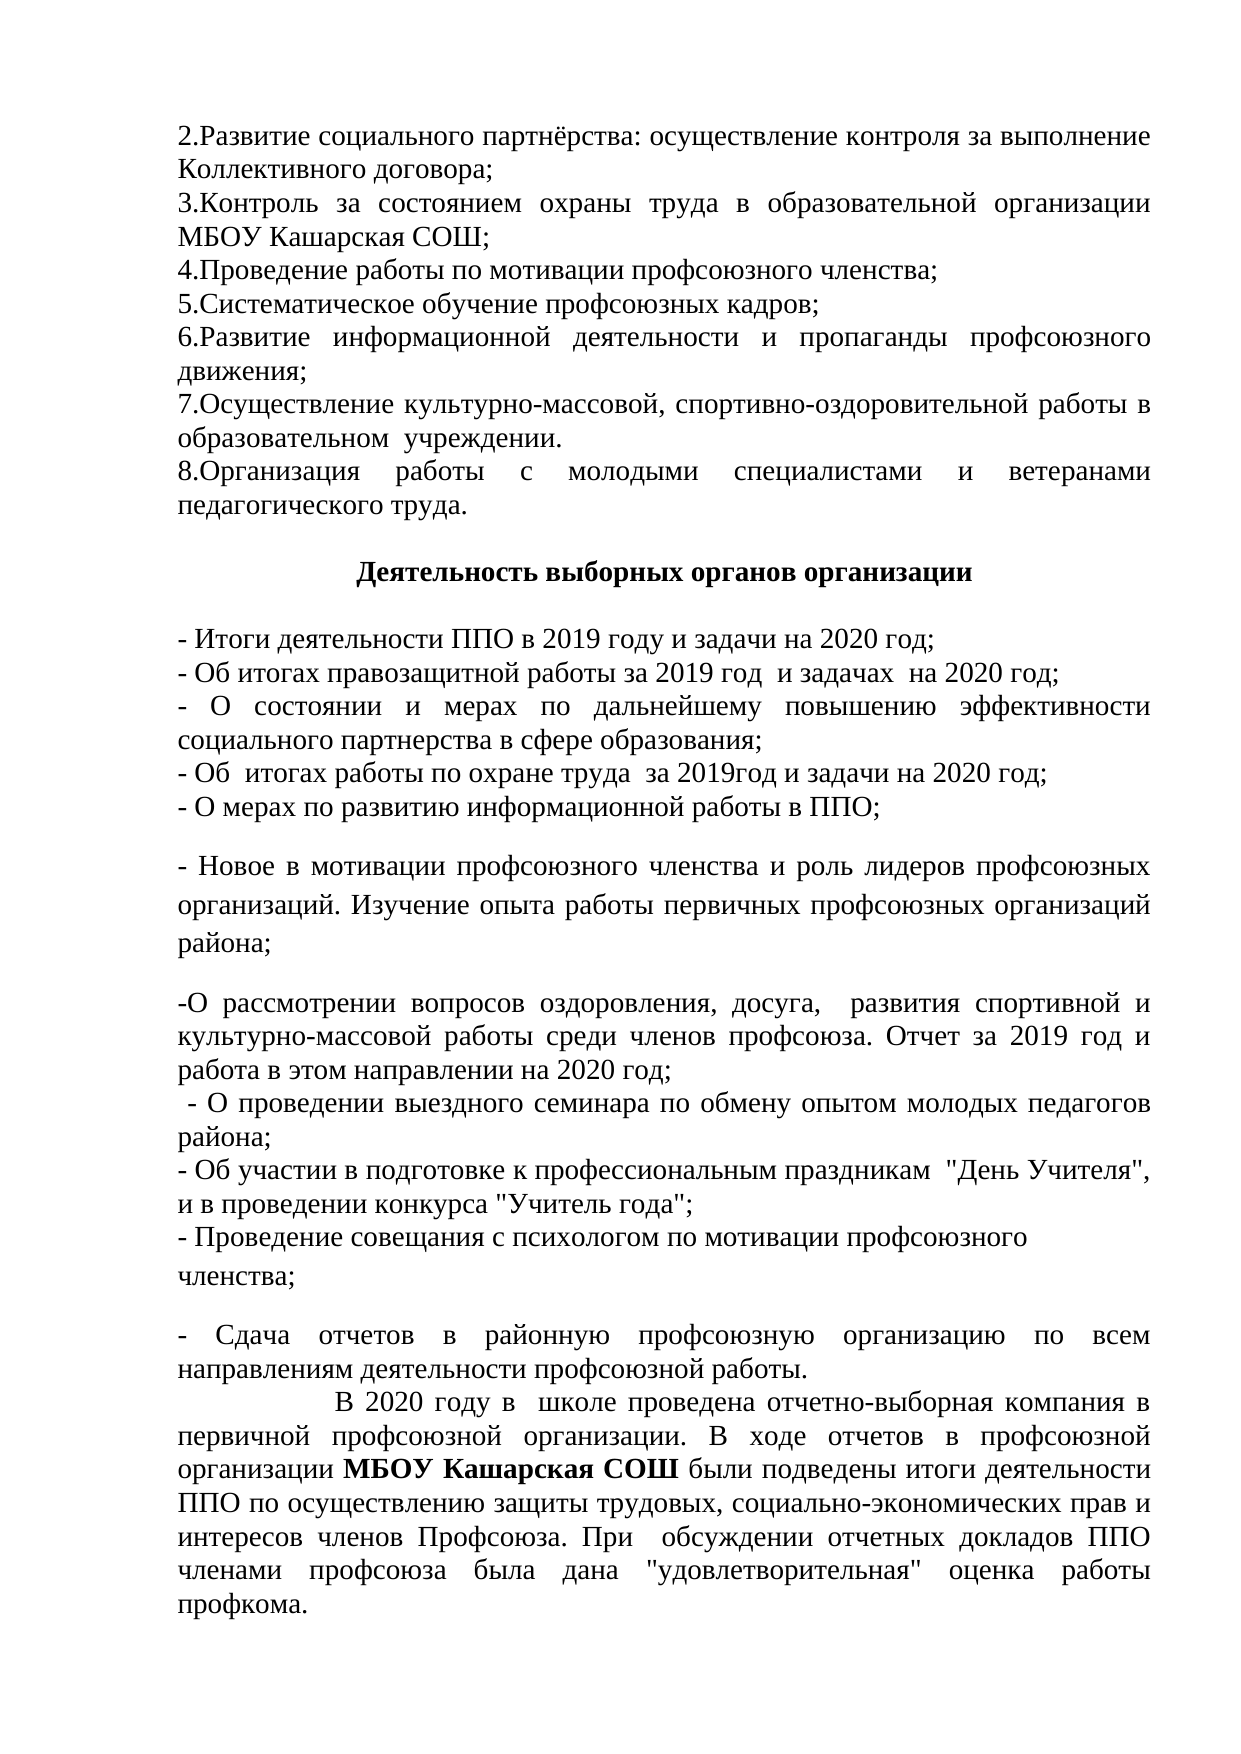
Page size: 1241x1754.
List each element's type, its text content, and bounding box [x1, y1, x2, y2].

text - Новое в мотивации профсоюзного членства и роль лидеров профсоюзных организаций. Изучение опыта работы первичных профсоюзных организаций района; [177, 848, 1152, 959]
text - О проведении выездного семинара по обмену опытом молодых педагогов района; [177, 1085, 1152, 1152]
text 3.Контроль за состоянием охраны труда в образовательной организации МБОУ Кашарская СОШ; [177, 185, 1152, 252]
text - О мерах по развитию информационной работы в ППО; [177, 789, 1152, 822]
text 6.Развитие информационной деятельности и пропаганды профсоюзного движения; [177, 319, 1152, 386]
text В 2020 году в школе проведена отчетно-выборная компания в первичной профсоюзной организации. В ходе отчетов в профсоюзной организации МБОУ Кашарская СОШ были подведены итоги деятельности ППО по осуществлению защиты трудовых, социально-экономических прав и интересов членов Профсоюза. При обсуждении отчетных докладов ППО членами профсоюза была дана "удовлетворительная" оценка работы профкома. [177, 1384, 1152, 1619]
text - Об итогах правозащитной работы за 2019 год и задачах на 2020 год; [177, 655, 1152, 688]
text - Об итогах работы по охране труда за 2019год и задачи на 2020 год; [177, 755, 1152, 789]
text - Проведение совещания с психологом по мотивации профсоюзного членства; [177, 1219, 1152, 1292]
text 5.Систематическое обучение профсоюзных кадров; [177, 286, 1152, 319]
text Деятельность выборных органов организации [177, 554, 1152, 588]
text 8.Организация работы с молодыми специалистами и ветеранами педагогического труда. [177, 453, 1152, 521]
text 2.Развитие социального партнёрства: осуществление контроля за выполнение Коллективного договора; [177, 118, 1152, 185]
text -О рассмотрении вопросов оздоровления, досуга, развития спортивной и культурно-массовой работы среди членов профсоюза. Отчет за 2019 год и работа в этом направлении на 2020 год; [177, 985, 1152, 1085]
text 7.Осуществление культурно-массовой, спортивно-оздоровительной работы в образовательном учреждении. [177, 386, 1152, 453]
text - Итоги деятельности ППО в 2019 году и задачи на 2020 год; [177, 621, 1152, 655]
text - О состоянии и мерах по дальнейшему повышению эффективности социального партнерства в сфере образования; [177, 688, 1152, 755]
text 4.Проведение работы по мотивации профсоюзного членства; [177, 252, 1152, 286]
text - Сдача отчетов в районную профсоюзную организацию по всем направлениям деятельности профсоюзной работы. [177, 1317, 1152, 1384]
text - Об участии в подготовке к профессиональным праздникам "День Учителя", и в проведении конкурса "Учитель года"; [177, 1152, 1152, 1219]
